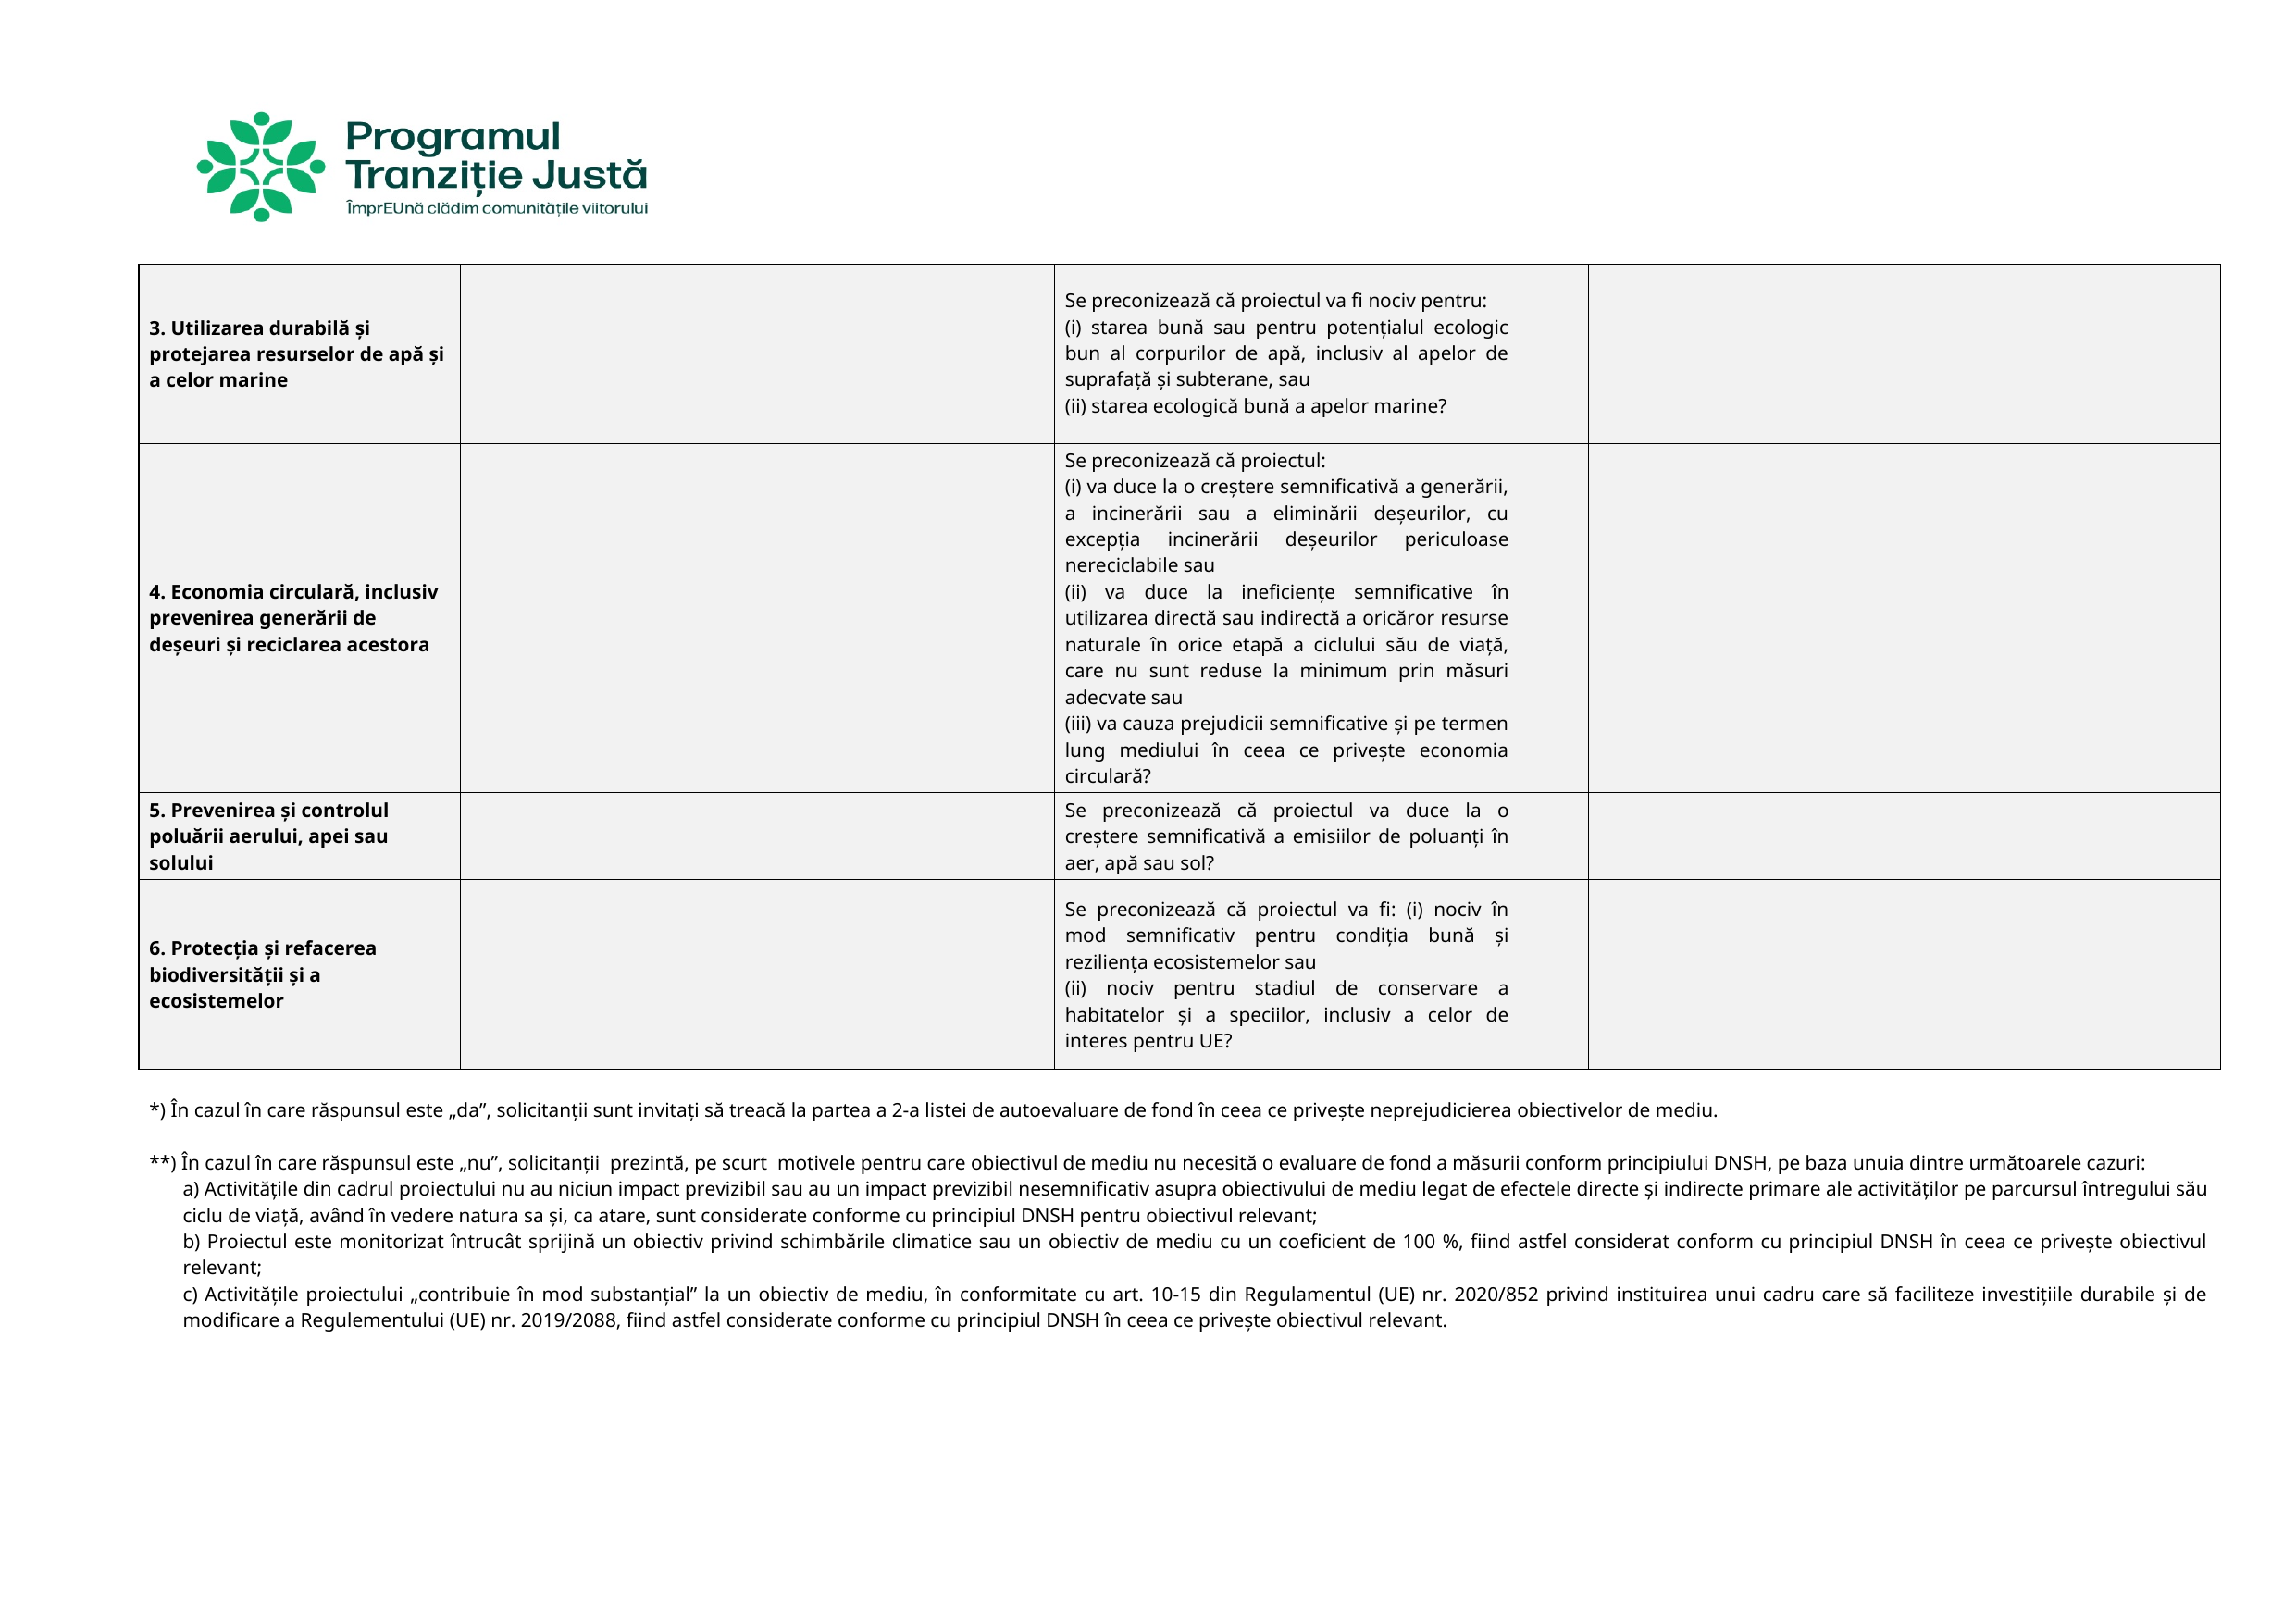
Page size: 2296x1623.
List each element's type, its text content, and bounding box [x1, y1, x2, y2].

table_cell [1589, 793, 2220, 879]
table_cell [1589, 880, 2220, 1069]
table_cell 3. Utilizarea durabilă și protejarea resurselor de apă și a celor marine [140, 265, 460, 443]
table_cell 4. Economia circulară, inclusiv prevenirea generării de deșeuri și reciclarea acestora [140, 444, 460, 792]
table_cell [1520, 793, 1588, 879]
table_cell [565, 265, 1054, 443]
table_cell Se preconizează că proiectul va fi: (i) nociv în mod semnificativ pentru condiția bună și reziliența ecosistemelor sau (ii) nociv pentru stadiul de conservare a habitatelor și a speciilor, inclusiv a celor de interes pentru UE? [1055, 880, 1520, 1069]
table_cell [1589, 444, 2220, 792]
table_cell 6. Protecția și refacerea biodiversității și a ecosistemelor [140, 880, 460, 1069]
table_cell [461, 880, 565, 1069]
table_cell [461, 444, 565, 792]
table_cell [565, 793, 1054, 879]
table_cell 5. Prevenirea și controlul poluării aerului, apei sau solului [140, 793, 460, 879]
table_cell [1520, 880, 1588, 1069]
table_cell *) În cazul în care răspunsul este „da”, solicitanții sunt invitați să treacă la partea a 2-a listei de autoevaluare de fond în ceea ce privește neprejudicierea obiectivelor de mediu. [139, 1070, 2220, 1149]
table_cell [461, 265, 565, 443]
table_cell Se preconizează că proiectul va duce la o creștere semnificativă a emisiilor de poluanți în aer, apă sau sol? [1055, 793, 1520, 879]
table_cell Se preconizează că proiectul: (i) va duce la o creștere semnificativă a generării, a incinerării sau a eliminării deșeurilor, cu excepția incinerării deșeurilor periculoase nereciclabile sau (ii) va duce la ineficiențe semnificative în utilizarea directă sau indirectă a oricăror resurse naturale în orice etapă a ciclului său de viață, care nu sunt reduse la minimum prin măsuri adecvate sau (iii) va cauza prejudicii semnificative și pe termen lung mediului în ceea ce privește economia circulară? [1055, 444, 1520, 792]
picture [139, 69, 765, 264]
table_cell **) În cazul în care răspunsul este „nu”, solicitanții prezintă, pe scurt motivele pentru care obiectivul de mediu nu necesită o evaluare de fond a măsurii conform principiului DNSH, pe baza unuia dintre următoarele cazuri: a) Activitățile din cadrul proiectului nu au niciun impact previzibil sau au un impact previzibil nesemnificativ asupra obiectivului de mediu legat de efectele directe și indirecte primare ale activităților pe parcursul întregului său ciclu de viață, având în vedere natura sa și, ca atare, sunt considerate conforme cu principiul DNSH pentru obiectivul relevant; b) Proiectul este monitorizat întrucât sprijină un obiectiv privind schimbările climatice sau un obiectiv de mediu cu un coeficient de 100 %, fiind astfel considerat conform cu principiul DNSH în ceea ce privește obiectivul relevant; c) Activitățile proiectului „contribuie în mod substanțial” la un obiectiv de mediu, în conformitate cu art. 10-15 din Regulamentul (UE) nr. 2020/852 privind instituirea unui cadru care să faciliteze investițiile durabile și de modificare a Regulementului (UE) nr. 2019/2088, fiind astfel considerate conforme cu principiul DNSH în ceea ce privește obiectivul relevant. [139, 1149, 2220, 1477]
table_cell [1589, 265, 2220, 443]
table_cell [461, 793, 565, 879]
table_cell [565, 880, 1054, 1069]
table_cell Se preconizează că proiectul va fi nociv pentru: (i) starea bună sau pentru potențialul ecologic bun al corpurilor de apă, inclusiv al apelor de suprafață și subterane, sau (ii) starea ecologică bună a apelor marine? [1055, 265, 1520, 443]
table_cell [1520, 444, 1588, 792]
table_cell [1520, 265, 1588, 443]
table_cell [565, 444, 1054, 792]
